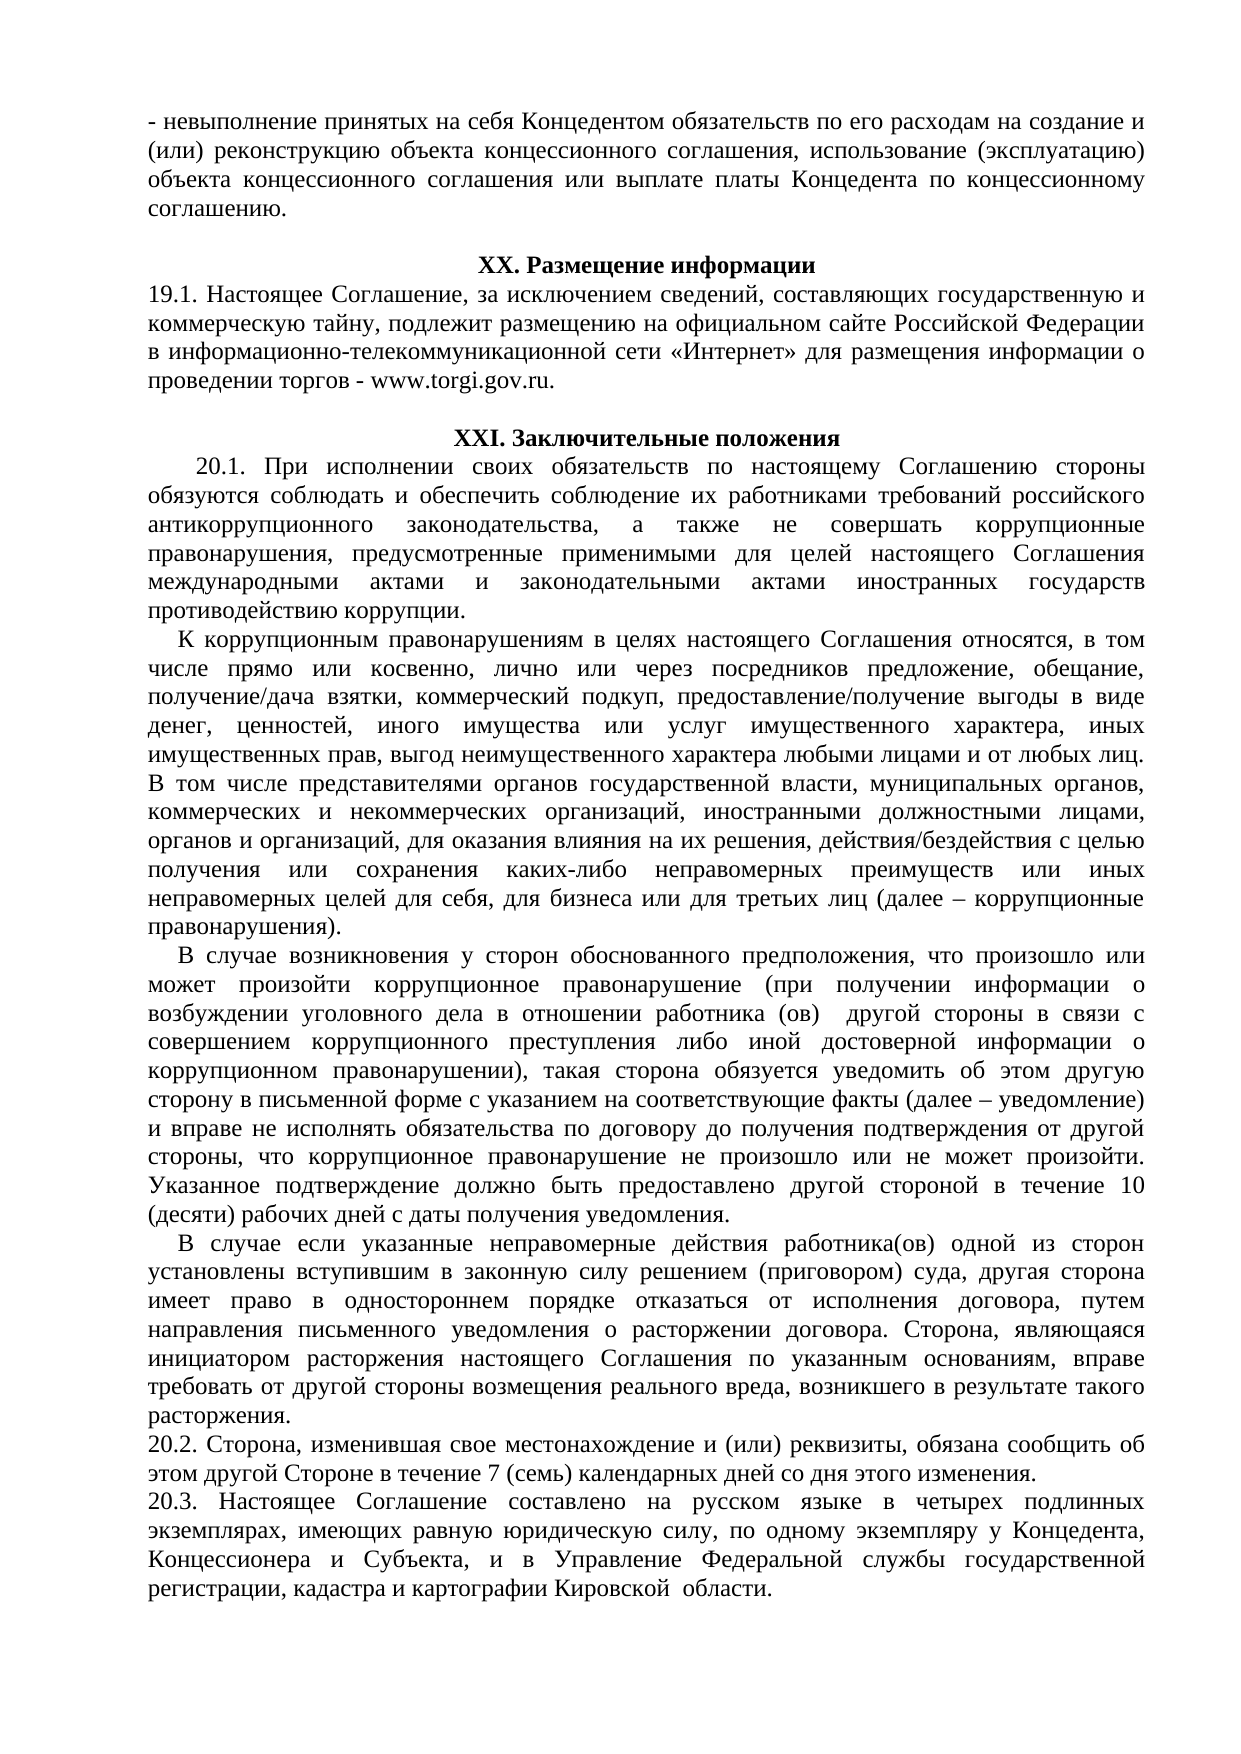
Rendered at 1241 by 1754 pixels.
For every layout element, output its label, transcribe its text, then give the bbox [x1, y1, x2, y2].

text 20.1. При исполнении своих обязательств по настоящему Соглашению стороны обязуются соблюдать и обеспечить соблюдение их работниками требований российского антикоррупционного законодательства, а также не совершать коррупционные правонарушения, предусмотренные применимыми для целей настоящего Соглашения международными актами и законодательными актами иностранных государств противодействию коррупции. [148, 451, 1146, 624]
text 20.2. Сторона, изменившая свое местонахождение и (или) реквизиты, обязана сообщить об этом другой Стороне в течение 7 (семь) календарных дней со дня этого изменения. [148, 1429, 1146, 1486]
text XX. Размещение информации [148, 250, 1146, 279]
text 19.1. Настоящее Соглашение, за исключением сведений, составляющих государственную и коммерческую тайну, подлежит размещению на официальном сайте Российской Федерации в информационно-телекоммуникационной сети «Интернет» для размещения информации о проведении торгов - www.torgi.gov.ru. [148, 279, 1146, 394]
text К коррупционным правонарушениям в целях настоящего Соглашения относятся, в том числе прямо или косвенно, лично или через посредников предложение, обещание, получение/дача взятки, коммерческий подкуп, предоставление/получение выгоды в виде денег, ценностей, иного имущества или услуг имущественного характера, иных имущественных прав, выгод неимущественного характера любыми лицами и от любых лиц. В том числе представителями органов государственной власти, муниципальных органов, коммерческих и некоммерческих организаций, иностранными должностными лицами, органов и организаций, для оказания влияния на их решения, действия/бездействия с целью получения или сохранения каких-либо неправомерных преимуществ или иных неправомерных целей для себя, для бизнеса или для третьих лиц (далее – коррупционные правонарушения). [148, 624, 1146, 940]
text В случае если указанные неправомерные действия работника(ов) одной из сторон установлены вступившим в законную силу решением (приговором) суда, другая сторона имеет право в одностороннем порядке отказаться от исполнения договора, путем направления письменного уведомления о расторжении договора. Сторона, являющаяся инициатором расторжения настоящего Соглашения по указанным основаниям, вправе требовать от другой стороны возмещения реального вреда, возникшего в результате такого расторжения. [148, 1228, 1146, 1429]
text 20.3. Настоящее Соглашение составлено на русском языке в четырех подлинных экземплярах, имеющих равную юридическую силу, по одному экземпляру у Концедента, Концессионера и Субъекта, и в Управление Федеральной службы государственной регистрации, кадастра и картографии Кировской области. [148, 1486, 1146, 1601]
text В случае возникновения у сторон обоснованного предположения, что произошло или может произойти коррупционное правонарушение (при получении информации о возбуждении уголовного дела в отношении работника (ов) другой стороны в связи с совершением коррупционного преступления либо иной достоверной информации о коррупционном правонарушении), такая сторона обязуется уведомить об этом другую сторону в письменной форме с указанием на соответствующие факты (далее – уведомление) и вправе не исполнять обязательства по договору до получения подтверждения от другой стороны, что коррупционное правонарушение не произошло или не может произойти. Указанное подтверждение должно быть предоставлено другой стороной в течение 10 (десяти) рабочих дней с даты получения уведомления. [148, 940, 1146, 1228]
text - невыполнение принятых на себя Концедентом обязательств по его расходам на создание и (или) реконструкцию объекта концессионного соглашения, использование (эксплуатацию) объекта концессионного соглашения или выплате платы Концедента по концессионному соглашению. [148, 106, 1146, 221]
text XХI. Заключительные положения [148, 423, 1146, 451]
